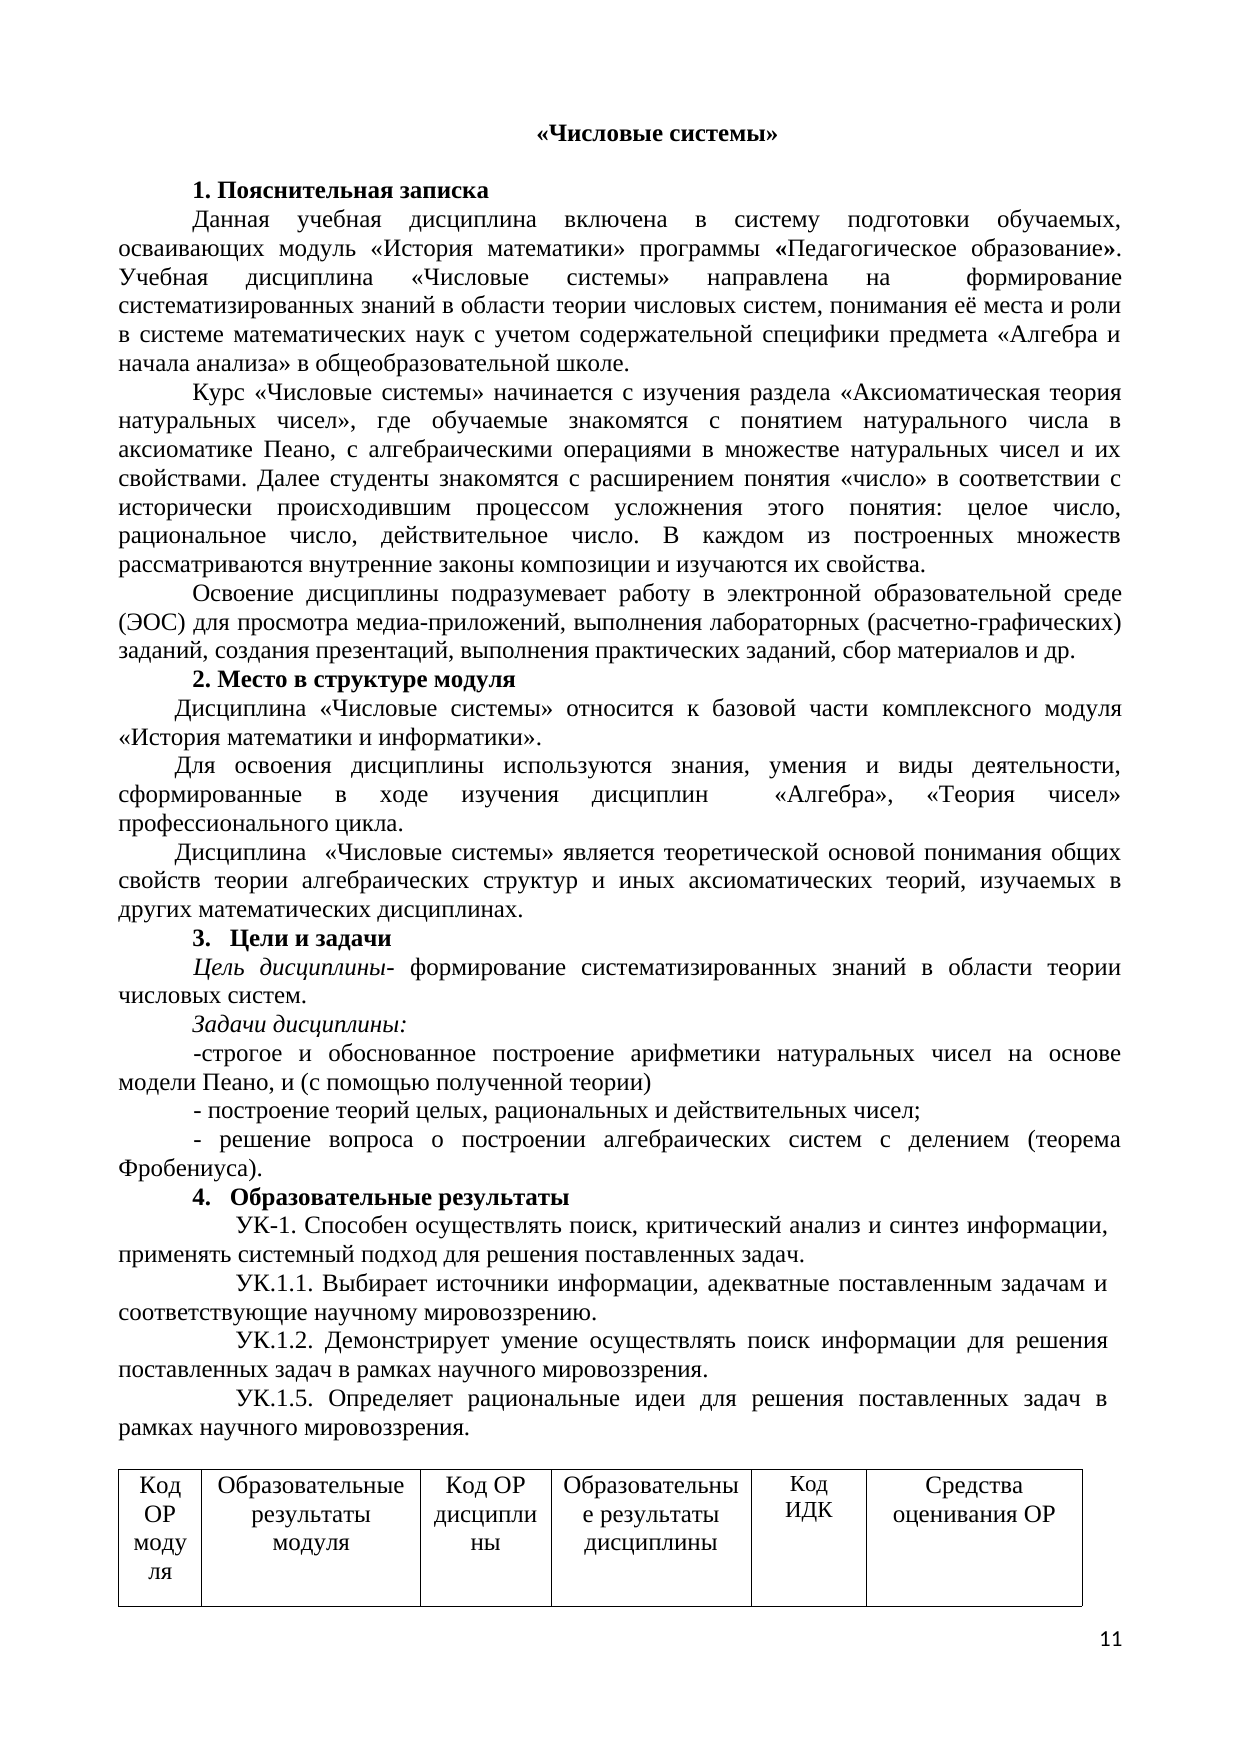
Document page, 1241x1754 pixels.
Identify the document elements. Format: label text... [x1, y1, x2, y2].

table_header Код ОР дисциплины [421, 1470, 551, 1606]
text -строгое и обоснованное построение арифметики натуральных чисел на основе модели Пеано, и (с помощью полученной теории) [118, 1038, 1122, 1096]
text 1. Пояснительная записка [118, 176, 1122, 204]
list УК.1.5. Определяет рациональные идеи для решения поставленных задач в рамках научного мировоззрения. [118, 1383, 1108, 1441]
text Дисциплина «Числовые системы» относится к базовой части комплексного модуля «История математики и информатики». [118, 693, 1122, 751]
text Дисциплина «Числовые системы» является теоретической основой понимания общих свойств теории алгебраических структур и иных аксиоматических теорий, изучаемых в других математических дисциплинах. [118, 837, 1122, 923]
table_header Средства оценивания ОР [867, 1470, 1082, 1606]
text Для освоения дисциплины используются знания, умения и виды деятельности, сформированные в ходе изучения дисциплин «Алгебра», «Теория чисел» профессионального цикла. [118, 751, 1122, 837]
list Цели и задачи [192, 923, 1122, 952]
text - решение вопроса о построении алгебраических систем с делением (теорема Фробениуса). [118, 1124, 1122, 1182]
table_header Код ИДК [752, 1470, 866, 1606]
text Данная учебная дисциплина включена в систему подготовки обучаемых, осваивающих модуль «История математики» программы «Педагогическое образование». Учебная дисциплина «Числовые системы» направлена на формирование систематизированных знаний в области теории числовых систем, понимания её места и роли в системе математических наук с учетом содержательной специфики предмета «Алгебра и начала анализа» в общеобразовательной школе. [118, 204, 1122, 377]
list УК.1.1. Выбирает источники информации, адекватные поставленным задачам и соответствующие научному мировоззрению. [118, 1268, 1108, 1326]
list УК-1. Способен осуществлять поиск, критический анализ и синтез информации, применять системный подход для решения поставленных задач. [118, 1211, 1108, 1268]
table_header Код ОР модуля [119, 1470, 201, 1606]
text Освоение дисциплины подразумевает работу в электронной образовательной среде (ЭОС) для просмотра медиа-приложений, выполнения лабораторных (расчетно-графических) заданий, создания презентаций, выполнения практических заданий, сбор материалов и др. [118, 578, 1122, 664]
text Задачи дисциплины: [118, 1009, 1122, 1038]
list Образовательные результаты [192, 1182, 1122, 1211]
table_header Образовательные результаты дисциплины [552, 1470, 751, 1606]
text «Числовые системы» [118, 118, 1122, 147]
text 2. Место в структуре модуля [118, 664, 1122, 693]
text - построение теорий целых, рациональных и действительных чисел; [118, 1096, 1122, 1124]
text Цель дисциплины- формирование систематизированных знаний в области теории числовых систем. [118, 952, 1122, 1009]
list УК.1.2. Демонстрирует умение осуществлять поиск информации для решения поставленных задач в рамках научного мировоззрения. [118, 1326, 1108, 1383]
text Курс «Числовые системы» начинается с изучения раздела «Аксиоматическая теория натуральных чисел», где обучаемые знакомятся с понятием натурального числа в аксиоматике Пеано, с алгебраическими операциями в множестве натуральных чисел и их свойствами. Далее студенты знакомятся с расширением понятия «число» в соответствии с исторически происходившим процессом усложнения этого понятия: целое число, рациональное число, действительное число. В каждом из построенных множеств рассматриваются внутренние законы композиции и изучаются их свойства. [118, 377, 1122, 578]
table_header Образовательные результаты модуля [202, 1470, 420, 1606]
